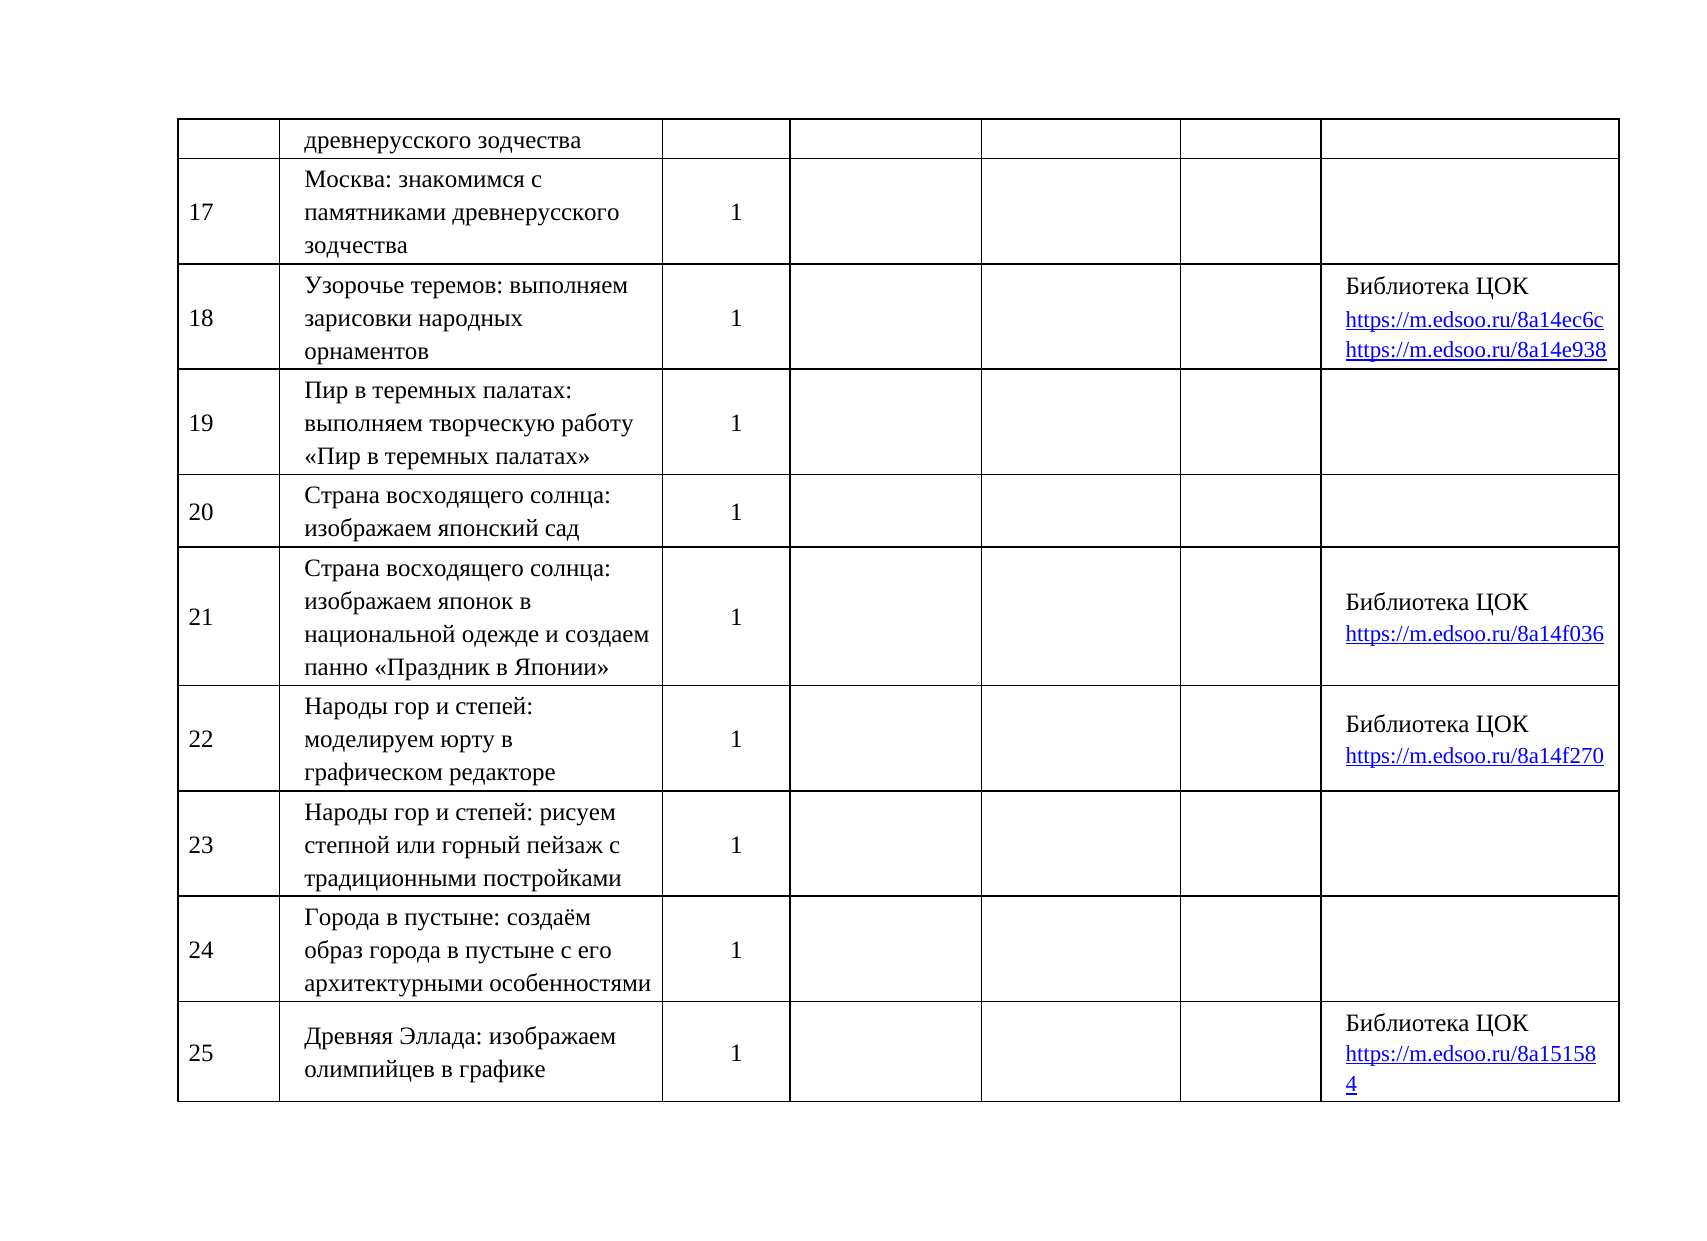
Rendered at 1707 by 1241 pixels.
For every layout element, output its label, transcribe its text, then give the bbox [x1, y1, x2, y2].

table_cell Библиотека ЦОК https://m.edsoo.ru/8a14f036 [1322, 548, 1618, 684]
table_cell 1 [663, 792, 789, 895]
table_cell [1181, 1002, 1320, 1101]
table_cell Москва: знакомимся с памятниками древнерусского зодчества [280, 159, 662, 263]
table_cell [791, 1002, 981, 1101]
table_cell [791, 475, 981, 546]
table_cell [1322, 159, 1618, 263]
table_cell 1 [663, 1002, 789, 1101]
table_cell [1181, 370, 1320, 474]
table_cell [1322, 120, 1618, 157]
table_cell 1 [663, 120, 789, 157]
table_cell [280, 120, 662, 157]
table_cell 20 [179, 475, 279, 546]
table_cell Народы гор и степей: моделируем юрту в графическом редакторе [280, 686, 662, 790]
table_cell 16 [179, 120, 279, 157]
table_cell Библиотека ЦОК https://m.edsoo.ru/8a14f270 [1322, 686, 1618, 790]
table_cell [982, 120, 1180, 157]
table_cell 25 [179, 1002, 279, 1101]
table_cell Страна восходящего солнца: изображаем японок в национальной одежде и создаем панно «Праздник в Японии» [280, 548, 662, 684]
table_cell [1181, 548, 1320, 684]
table_cell [982, 686, 1180, 790]
table_cell 17 [179, 159, 279, 263]
table_cell Узорочье теремов: выполняем зарисовки народных орнаментов [280, 265, 662, 368]
table_cell [1181, 792, 1320, 895]
table_cell [1181, 120, 1320, 157]
table_cell [982, 159, 1180, 263]
table_cell [1181, 159, 1320, 263]
table_cell 1 [663, 897, 789, 1001]
table_cell [791, 120, 981, 157]
table_cell [1322, 475, 1618, 546]
table_cell [791, 159, 981, 263]
table_cell 23 [179, 792, 279, 895]
table_cell [791, 792, 981, 895]
table_cell [791, 370, 981, 474]
table_cell Страна восходящего солнца: изображаем японский сад [280, 475, 662, 546]
table_cell [1181, 475, 1320, 546]
table_cell Библиотека ЦОК https://m.edsoo.ru/8a14ec6c https://m.edsoo.ru/8a14e938 [1322, 265, 1618, 368]
table_cell [1181, 897, 1320, 1001]
table_cell [1322, 897, 1618, 1001]
table_cell [791, 265, 981, 368]
table_cell Библиотека ЦОК https://m.edsoo.ru/8a151584 [1322, 1002, 1618, 1101]
table_cell 1 [663, 370, 789, 474]
table_cell [982, 792, 1180, 895]
table_cell 1 [663, 475, 789, 546]
table_cell 18 [179, 265, 279, 368]
table_cell [791, 897, 981, 1001]
table_cell [1181, 686, 1320, 790]
table_cell 1 [663, 686, 789, 790]
table_cell [791, 548, 981, 684]
table_cell Города в пустыне: создаём образ города в пустыне с его архитектурными особенностями [280, 897, 662, 1001]
table_cell [1181, 265, 1320, 368]
table_cell 21 [179, 548, 279, 684]
table_cell 19 [179, 370, 279, 474]
table_cell [982, 475, 1180, 546]
table_cell [982, 548, 1180, 684]
table_cell Народы гор и степей: рисуем степной или горный пейзаж с традиционными постройками [280, 792, 662, 895]
table_cell [982, 897, 1180, 1001]
table_cell Пир в теремных палатах: выполняем творческую работу «Пир в теремных палатах» [280, 370, 662, 474]
table_cell [982, 370, 1180, 474]
table_cell 1 [663, 548, 789, 684]
table_cell 1 [663, 265, 789, 368]
table_cell [982, 265, 1180, 368]
table_cell [1322, 370, 1618, 474]
table_cell [982, 1002, 1180, 1101]
table_cell 22 [179, 686, 279, 790]
table_cell 1 [663, 159, 789, 263]
table_cell 24 [179, 897, 279, 1001]
table_cell [791, 686, 981, 790]
table_cell [1322, 792, 1618, 895]
table_cell Древняя Эллада: изображаем олимпийцев в графике [280, 1002, 662, 1101]
